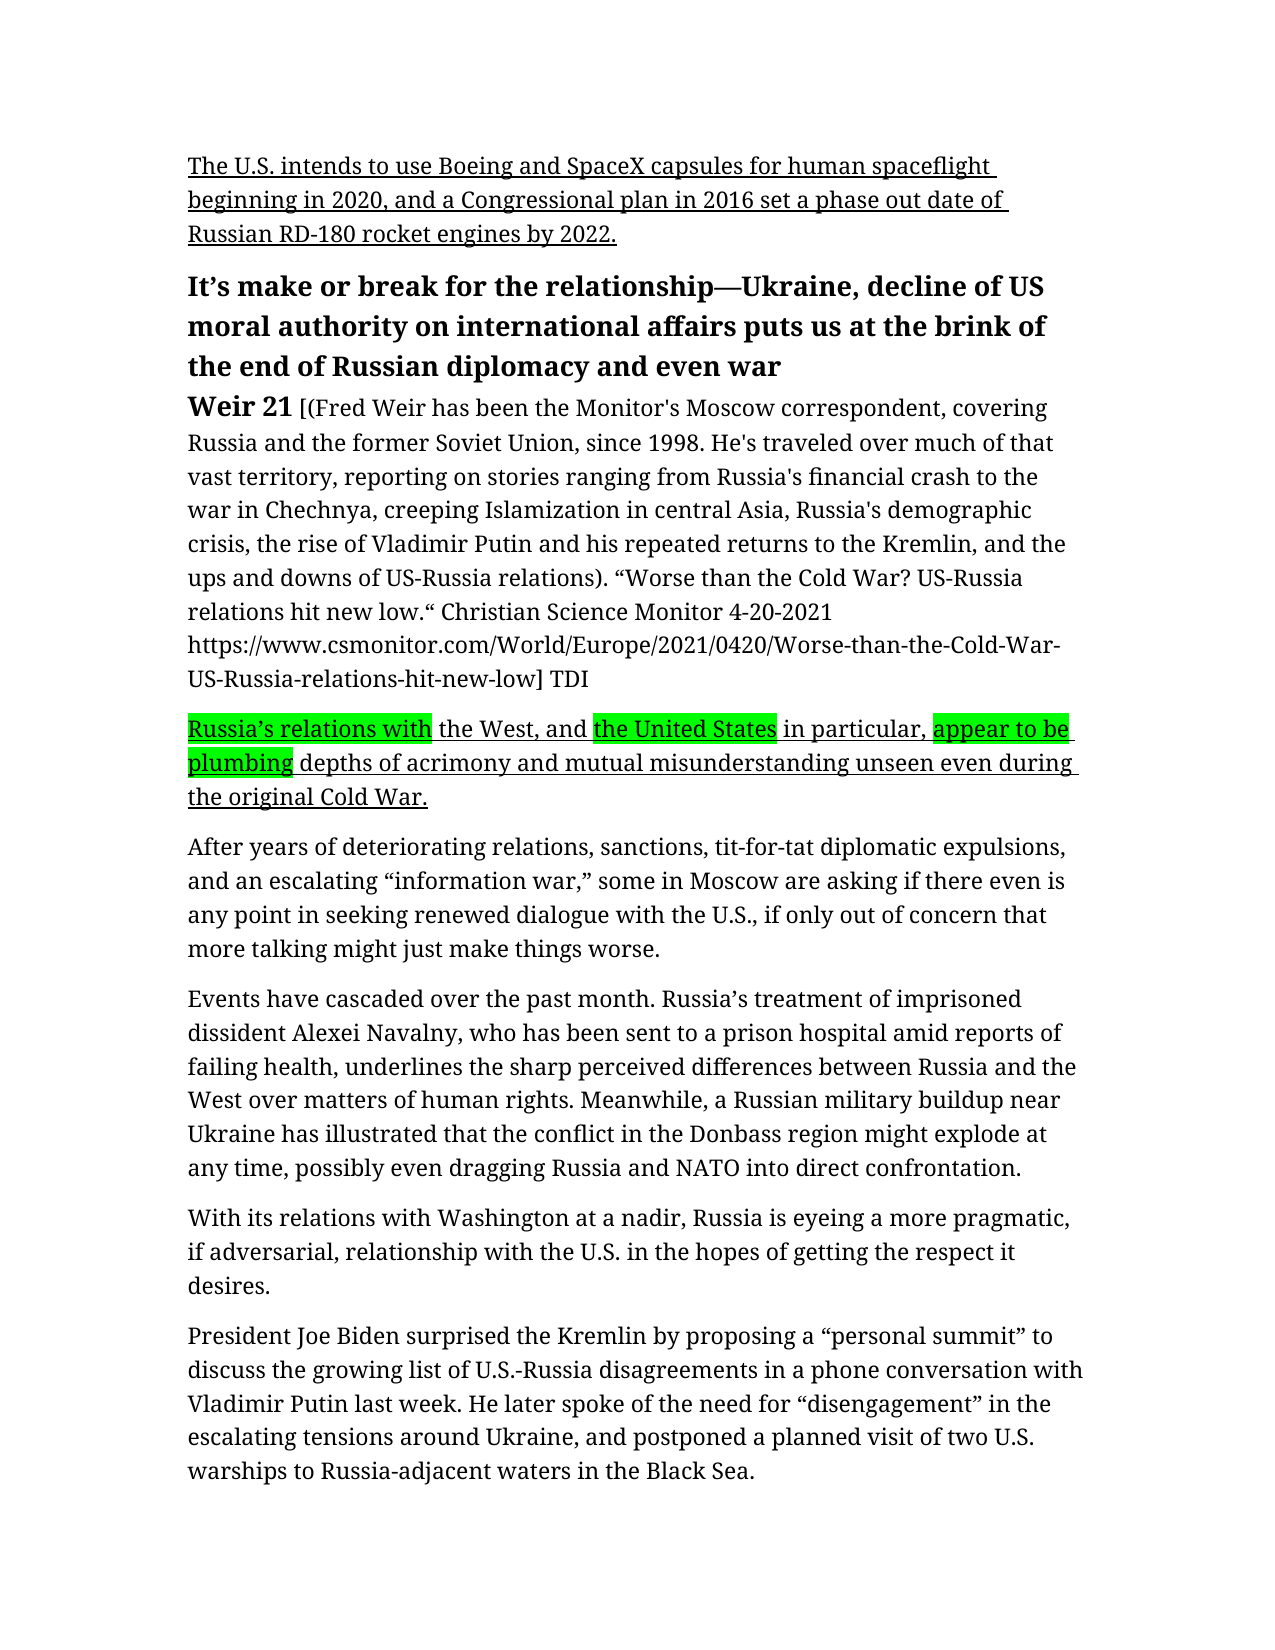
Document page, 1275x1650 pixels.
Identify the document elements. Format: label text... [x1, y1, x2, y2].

text Weir 21 [(Fred Weir has been the Monitor's Moscow correspondent, covering Russia and the former Soviet Union, since 1998. He's traveled over much of that vast territory, reporting on stories ranging from Russia's financial crash to the war in Chechnya, creeping Islamization in central Asia, Russia's demographic crisis, the rise of Vladimir Putin and his repeated returns to the Kremlin, and the ups and downs of US-Russia relations). “Worse than the Cold War? US-Russia relations hit new low.“ Christian Science Monitor 4-20-2021 https://www.csmonitor.com/World/Europe/2021/0420/Worse-than-the-Cold-War-US-Russia-relations-hit-new-low] TDI [187, 387, 1087, 694]
text Russia’s relations with the West, and the United States in particular, appear to be plumbing depths of acrimony and mutual misunderstanding unseen even during the original Cold War. [187, 713, 1087, 812]
text With its relations with Washington at a nadir, Russia is eyeing a more pragmatic, if adversarial, relationship with the U.S. in the hopes of getting the respect it desires. [187, 1202, 1087, 1301]
text President Joe Biden surprised the Kremlin by proposing a “personal summit” to discuss the growing list of U.S.-Russia disagreements in a phone conversation with Vladimir Putin last week. He later spoke of the need for “disengagement” in the escalating tensions around Ukraine, and postponed a planned visit of two U.S. warships to Russia-adjacent waters in the Black Sea. [187, 1320, 1087, 1486]
text Events have cascaded over the past month. Russia’s treatment of imprisoned dissident Alexei Navalny, who has been sent to a prison hospital amid reports of failing health, underlines the sharp perceived differences between Russia and the West over matters of human rights. Meanwhile, a Russian military buildup near Ukraine has illustrated that the conflict in the Donbass region might explode at any time, possibly even dragging Russia and NATO into direct confrontation. [187, 983, 1087, 1183]
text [187, 150, 1087, 249]
text After years of deteriorating relations, sanctions, tit-for-tat diplomatic expulsions, and an escalating “information war,” some in Moscow are asking if there even is any point in seeking renewed dialogue with the U.S., if only out of concern that more talking might just make things worse. [187, 831, 1087, 964]
subtitle It’s make or break for the relationship—Ukraine, decline of US moral authority on international affairs puts us at the brink of the end of Russian diplomacy and even war [187, 268, 1087, 384]
